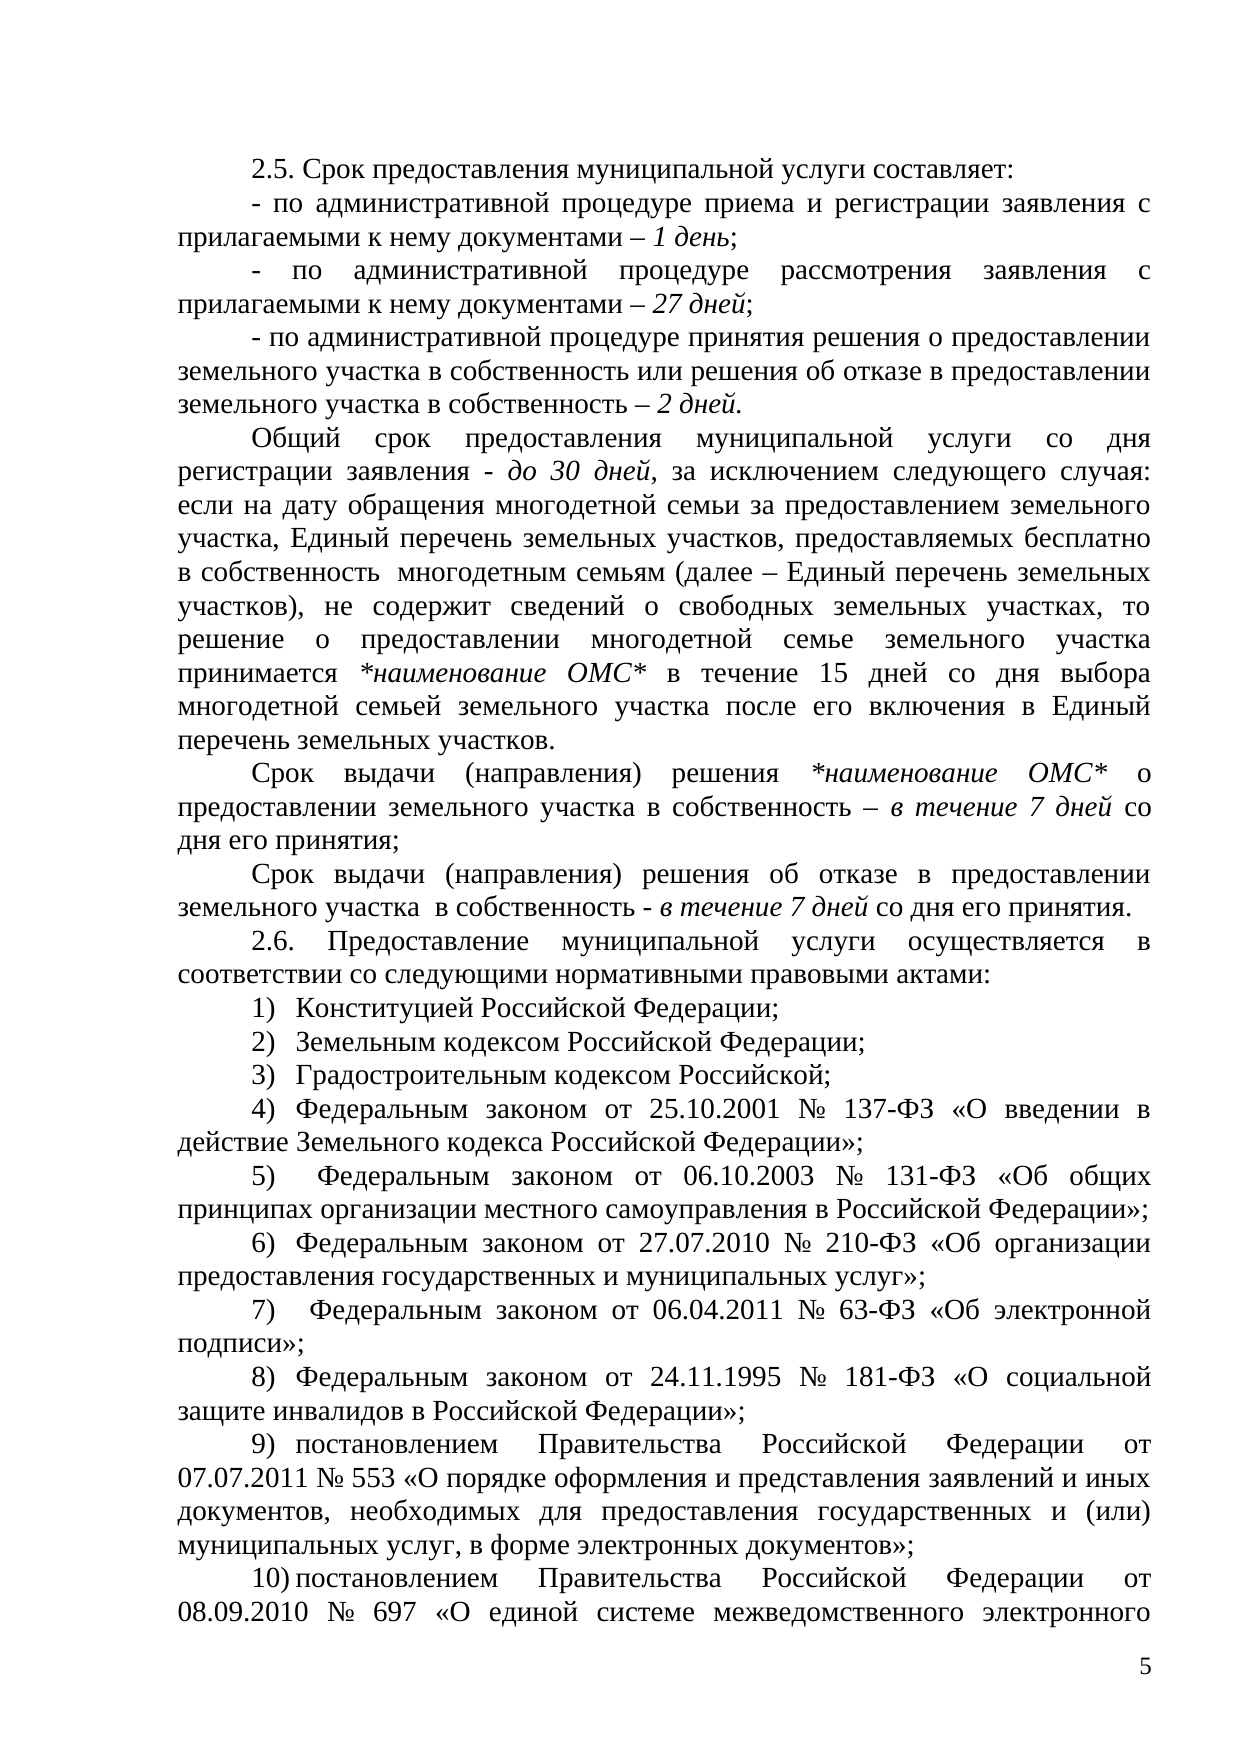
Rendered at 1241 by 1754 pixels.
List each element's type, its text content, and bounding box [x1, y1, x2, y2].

list - по административной процедуре рассмотрения заявления с прилагаемыми к нему документами – 27 дней; [177, 252, 1152, 319]
text 2.6. Предоставление муниципальной услуги осуществляется в соответствии со следующими нормативными правовыми актами: [177, 923, 1152, 990]
list Конституцией Российской Федерации; [177, 990, 1152, 1024]
list Градостроительным кодексом Российской; [177, 1057, 1152, 1091]
list Федеральным законом от 06.04.2011 № 63-ФЗ «Об электронной подписи»; [177, 1292, 1152, 1359]
list постановлением Правительства Российской Федерации от 07.07.2011 № 553 «О порядке оформления и представления заявлений и иных документов, необходимых для предоставления государственных и (или) муниципальных услуг, в форме электронных документов»; [177, 1426, 1152, 1560]
list Федеральным законом от 25.10.2001 № 137-ФЗ «О введении в действие Земельного кодекса Российской Федерации»; [177, 1091, 1152, 1158]
list Срок выдачи (направления) решения об отказе в предоставлении земельного участка в собственность - в течение 7 дней со дня его принятия. [177, 856, 1152, 923]
list Общий срок предоставления муниципальной услуги со дня регистрации заявления - до 30 дней, за исключением следующего случая: если на дату обращения многодетной семьи за предоставлением земельного участка, Единый перечень земельных участков, предоставляемых бесплатно в собственность многодетным семьям (далее – Единый перечень земельных участков), не содержит сведений о свободных земельных участках, то решение о предоставлении многодетной семье земельного участка принимается *наименование ОМС* в течение 15 дней со дня выбора многодетной семьей земельного участка после его включения в Единый перечень земельных участков. [177, 420, 1152, 755]
list - по административной процедуре приема и регистрации заявления с прилагаемыми к нему документами – 1 день; [177, 185, 1152, 252]
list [177, 1560, 1152, 1627]
list Федеральным законом от 06.10.2003 № 131-ФЗ «Об общих принципах организации местного самоуправления в Российской Федерации»; [177, 1158, 1152, 1225]
text 2.5. Срок предоставления муниципальной услуги составляет: [177, 152, 1152, 185]
list - по административной процедуре принятия решения о предоставлении земельного участка в собственность или решения об отказе в предоставлении земельного участка в собственность – 2 дней. [177, 319, 1152, 420]
list Федеральным законом от 24.11.1995 № 181-ФЗ «О социальной защите инвалидов в Российской Федерации»; [177, 1359, 1152, 1426]
list Земельным кодексом Российской Федерации; [177, 1024, 1152, 1057]
list Срок выдачи (направления) решения *наименование ОМС* о предоставлении земельного участка в собственность – в течение 7 дней со дня его принятия; [177, 755, 1152, 856]
list Федеральным законом от 27.07.2010 № 210-ФЗ «Об организации предоставления государственных и муниципальных услуг»; [177, 1225, 1152, 1292]
